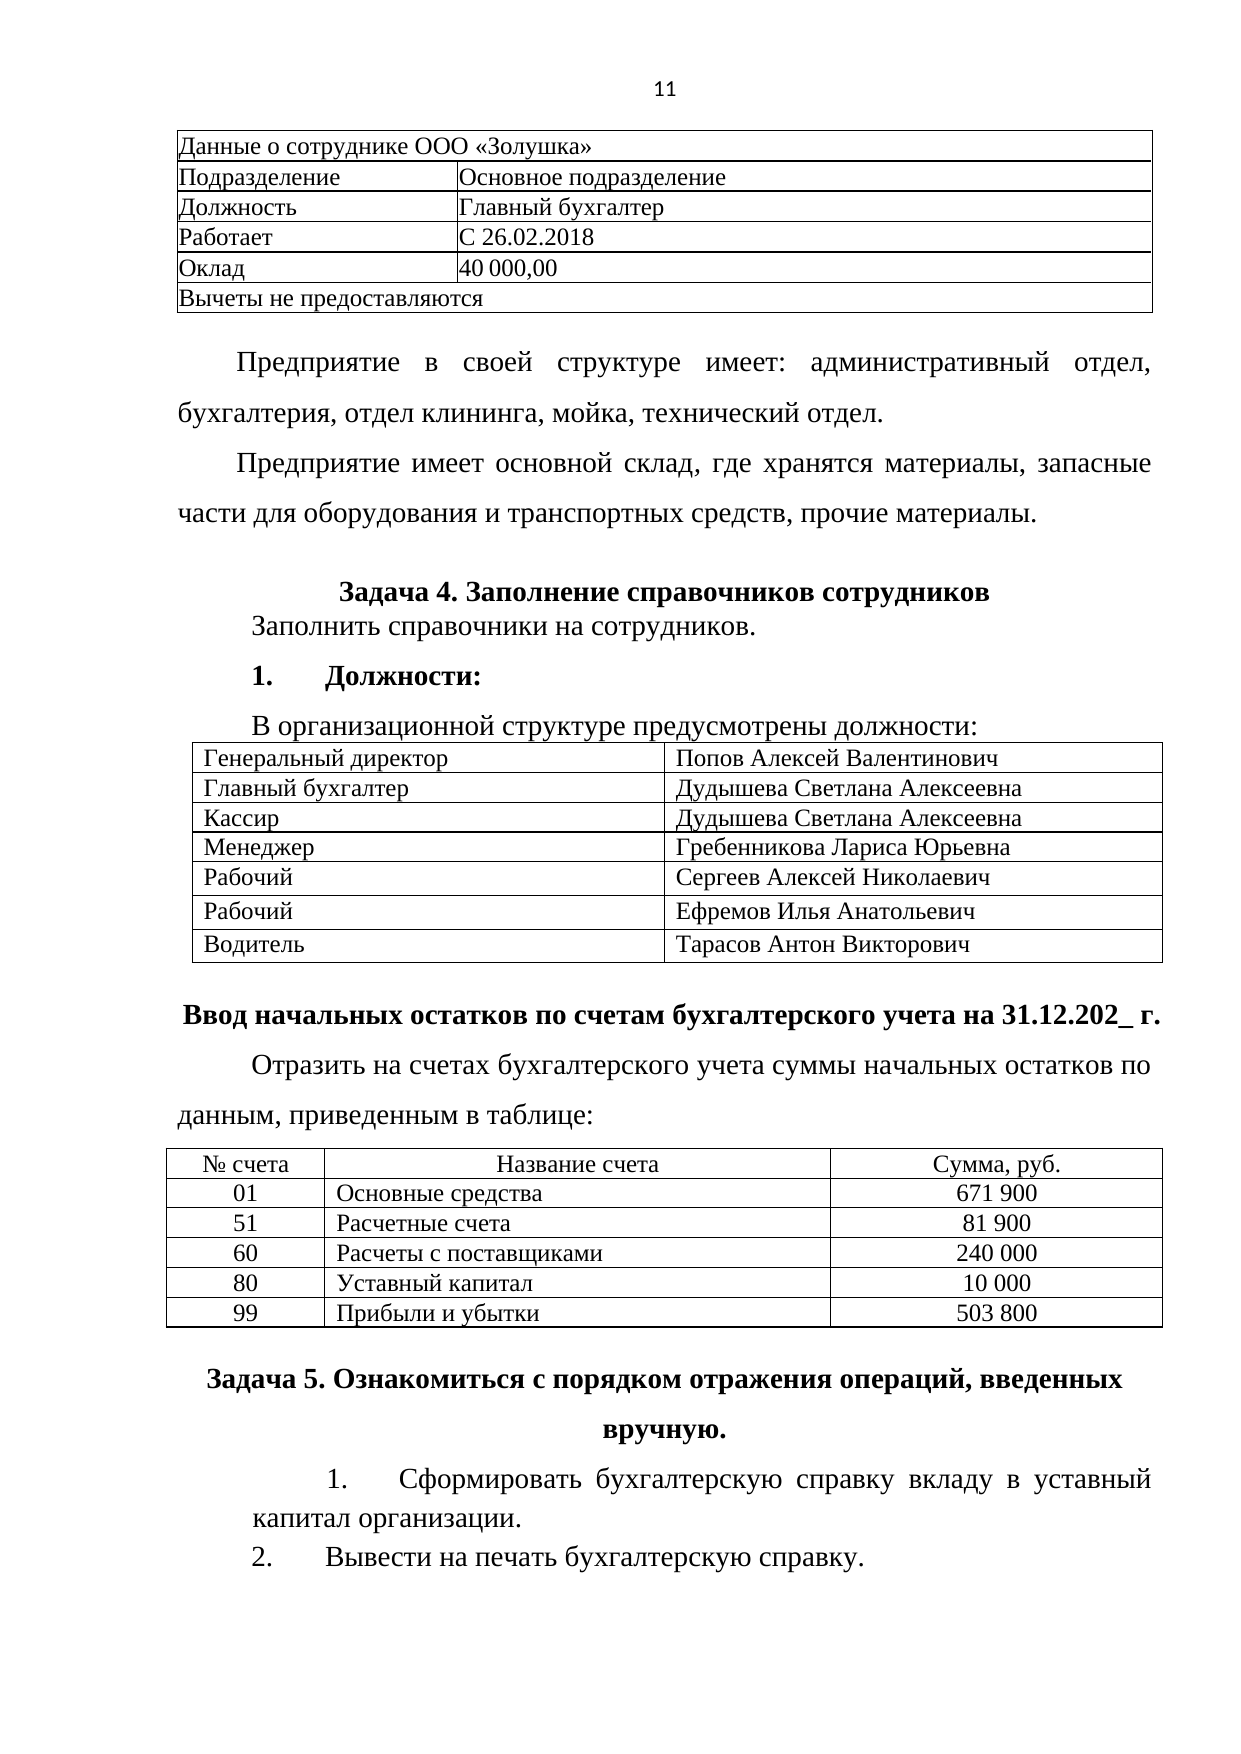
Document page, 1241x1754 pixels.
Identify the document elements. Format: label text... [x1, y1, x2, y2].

table_cell 240 000 [831, 1238, 1162, 1267]
table_cell 01 [167, 1179, 324, 1207]
list Вывести на печать бухгалтерскую справку. [177, 1539, 1152, 1572]
table_cell Главный бухгалтер [193, 773, 664, 802]
table_header Попов Алексей Валентинович [665, 743, 1162, 772]
table_cell Главный бухгалтер [458, 190, 1152, 221]
table_cell Оклад [178, 253, 457, 281]
table_cell Основное подразделение [458, 160, 1152, 190]
table_cell 99 [167, 1298, 324, 1326]
table_header Название счета [325, 1149, 830, 1177]
text Отразить на счетах бухгалтерского учета суммы начальных остатков по данным, приведенным в таблице: [177, 1047, 1152, 1131]
table_cell 503 800 [831, 1298, 1162, 1326]
table_header № счета [167, 1149, 324, 1177]
table_cell Уставный капитал [325, 1268, 830, 1297]
subtitle Задача 5. Ознакомиться с порядком отражения операций, введенных вручную. [177, 1361, 1152, 1445]
table_cell 671 900 [831, 1179, 1162, 1207]
table_cell Дудышева Светлана Алексеевна [665, 773, 1162, 802]
table_cell Основные средства [325, 1179, 830, 1207]
table_cell Должность [178, 192, 457, 221]
list Должности: [177, 658, 1152, 692]
list Сформировать бухгалтерскую справку вкладу в уставный капитал организации. [252, 1462, 1152, 1534]
table_cell Расчетные счета [325, 1208, 830, 1237]
text В организационной структуре предусмотрены должности: [177, 708, 1152, 742]
text Предприятие имеет основной склад, где хранятся материалы, запасные части для оборудования и транспортных средств, прочие материалы. [177, 445, 1152, 529]
table_cell Рабочий [193, 862, 664, 895]
table_cell Дудышева Светлана Алексеевна [665, 803, 1162, 831]
table_cell Рабочий [193, 896, 664, 928]
text Предприятие в своей структуре имеет: административный отдел, бухгалтерия, отдел клининга, мойка, технический отдел. [177, 344, 1152, 428]
table_cell Ефремов Илья Анатольевич [665, 896, 1162, 928]
table_header Сумма, руб. [831, 1149, 1162, 1177]
table_cell Прибыли и убытки [325, 1298, 830, 1326]
text Заполнить справочники на сотрудников. [177, 608, 1152, 641]
text Ввод начальных остатков по счетам бухгалтерского учета на 31.12.202_ г. [177, 997, 1167, 1030]
subtitle Задача 4. Заполнение справочников сотрудников [177, 574, 1152, 608]
table_cell 51 [167, 1208, 324, 1237]
table_header Генеральный директор [193, 743, 664, 772]
table_cell С 26.02.2018 [458, 221, 1152, 251]
table_cell 10 000 [831, 1268, 1162, 1297]
table_cell Кассир [193, 803, 664, 831]
table_cell Данные о сотруднике ООО «Золушка» [178, 131, 1152, 160]
table_cell Работает [178, 222, 457, 251]
table_cell 80 [167, 1268, 324, 1297]
table_cell Водитель [193, 930, 664, 962]
table_cell 40 000,00 [458, 251, 1152, 281]
table_cell Подразделение [178, 162, 457, 190]
table_cell 81 900 [831, 1208, 1162, 1237]
table_cell 60 [167, 1238, 324, 1267]
table_cell Сергеев Алексей Николаевич [665, 862, 1162, 895]
table_cell Тарасов Антон Викторович [665, 930, 1162, 962]
table_cell Гребенникова Лариса Юрьевна [665, 833, 1162, 861]
table_cell Расчеты с поставщиками [325, 1238, 830, 1267]
table_cell Вычеты не предоставляются [178, 281, 1152, 312]
table_cell Менеджер [193, 833, 664, 861]
